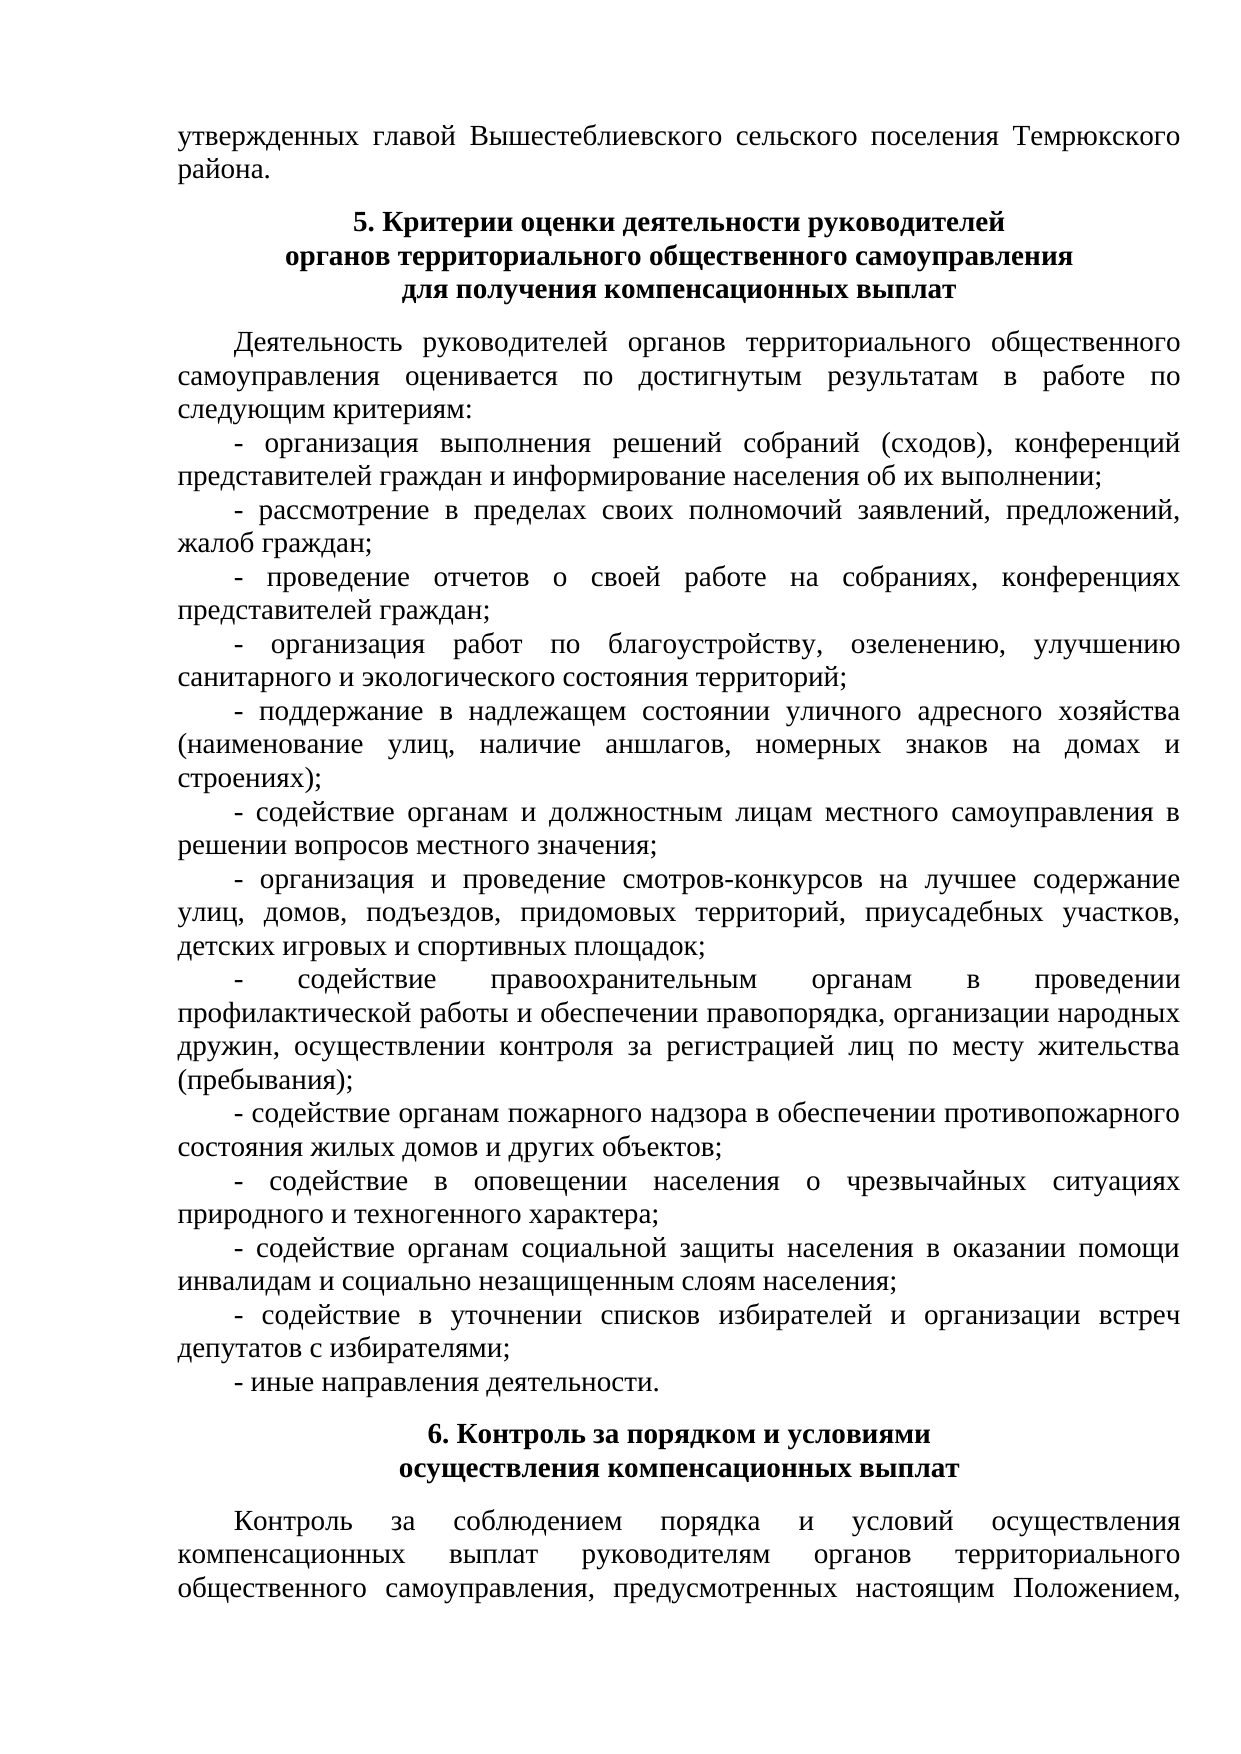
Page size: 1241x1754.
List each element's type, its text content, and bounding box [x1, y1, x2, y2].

text - проведение отчетов о своей работе на собраниях, конференциях представителей граждан; [177, 559, 1181, 626]
text - рассмотрение в пределах своих полномочий заявлений, предложений, жалоб граждан; [177, 492, 1181, 559]
text - иные направления деятельности. [177, 1364, 1181, 1397]
text - содействие правоохранительным органам в проведении профилактической работы и обеспечении правопорядка, организации народных дружин, осуществлении контроля за регистрацией лиц по месту жительства (пребывания); [177, 961, 1181, 1096]
text 5. Критерии оценки деятельности руководителей [177, 204, 1181, 238]
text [177, 118, 1181, 185]
text для получения компенсационных выплат [177, 271, 1181, 305]
text - содействие в оповещении населения о чрезвычайных ситуациях природного и техногенного характера; [177, 1163, 1181, 1230]
text 6. Контроль за порядком и условиями [177, 1417, 1181, 1450]
text - организация и проведение смотров-конкурсов на лучшее содержание улиц, домов, подъездов, придомовых территорий, приусадебных участков, детских игровых и спортивных площадок; [177, 861, 1181, 961]
text - содействие органам социальной защиты населения в оказании помощи инвалидам и социально незащищенным слоям населения; [177, 1230, 1181, 1297]
text - содействие органам пожарного надзора в обеспечении противопожарного состояния жилых домов и других объектов; [177, 1096, 1181, 1163]
text - содействие в уточнении списков избирателей и организации встреч депутатов с избирателями; [177, 1297, 1181, 1364]
text - поддержание в надлежащем состоянии уличного адресного хозяйства (наименование улиц, наличие аншлагов, номерных знаков на домах и строениях); [177, 693, 1181, 794]
text органов территориального общественного самоуправления [177, 238, 1181, 271]
text - организация выполнения решений собраний (сходов), конференций представителей граждан и информирование населения об их выполнении; [177, 425, 1181, 492]
text - организация работ по благоустройству, озеленению, улучшению санитарного и экологического состояния территорий; [177, 626, 1181, 693]
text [177, 1503, 1181, 1603]
text - содействие органам и должностным лицам местного самоуправления в решении вопросов местного значения; [177, 794, 1181, 861]
text Деятельность руководителей органов территориального общественного самоуправления оценивается по достигнутым результатам в работе по следующим критериям: [177, 324, 1181, 425]
text осуществления компенсационных выплат [177, 1450, 1181, 1484]
